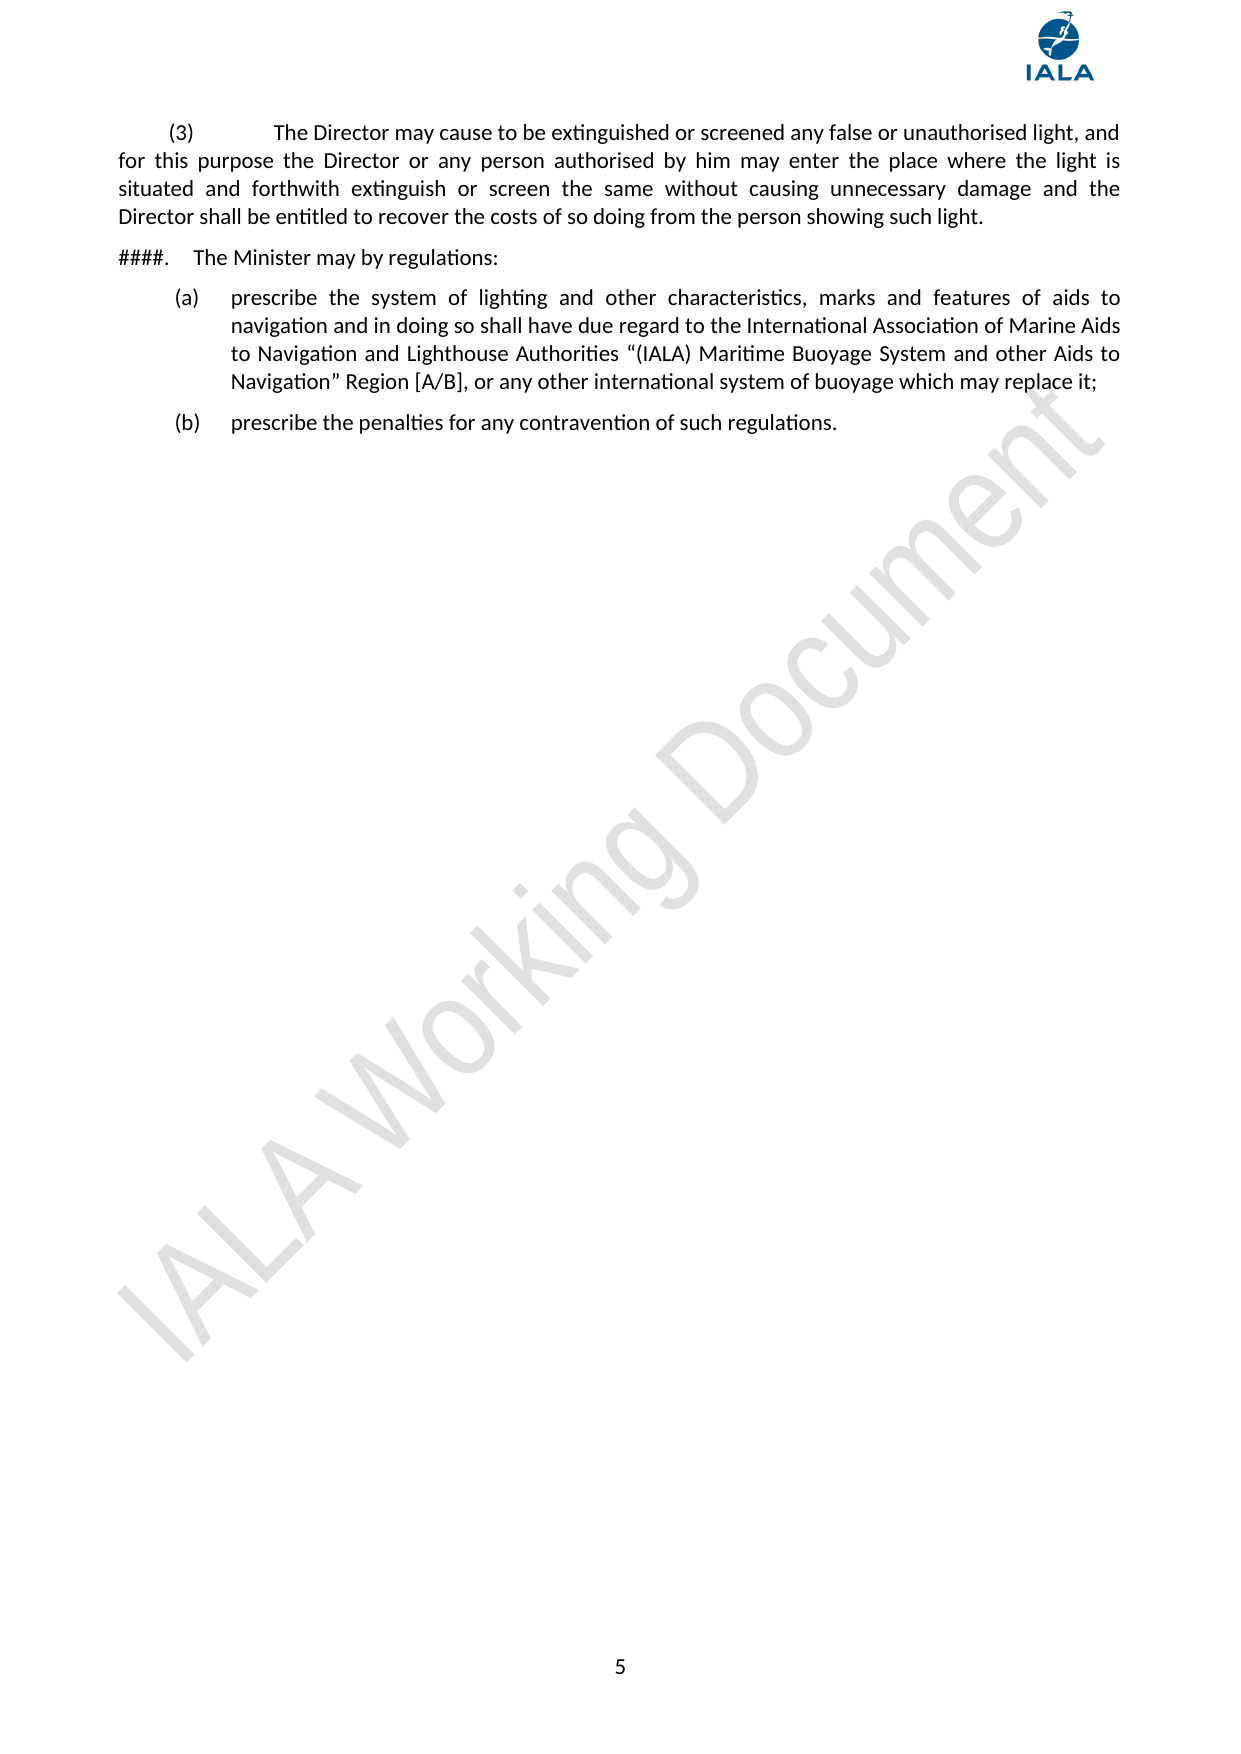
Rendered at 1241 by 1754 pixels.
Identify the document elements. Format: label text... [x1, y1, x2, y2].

text ####. The Minister may by regulations: [118, 243, 1122, 271]
list prescribe the penalties for any contravention of such regulations. [174, 408, 1122, 436]
list prescribe the system of lighting and other characteristics, marks and features of aids to navigation and in doing so shall have due regard to the International Association of Marine Aids to Navigation and Lighthouse Authorities “(IALA) Maritime Buoyage System and other Aids to Navigation” Region [A/B], or any other international system of buoyage which may replace it; [174, 283, 1122, 395]
text (3) The Director may cause to be extinguished or screened any false or unauthorised light, and for this purpose the Director or any person authorised by him may enter the place where the light is situated and forthwith extinguish or screen the same without causing unnecessary damage and the Director shall be entitled to recover the costs of so doing from the person showing such light. [118, 118, 1122, 230]
picture [1011, 3, 1106, 96]
